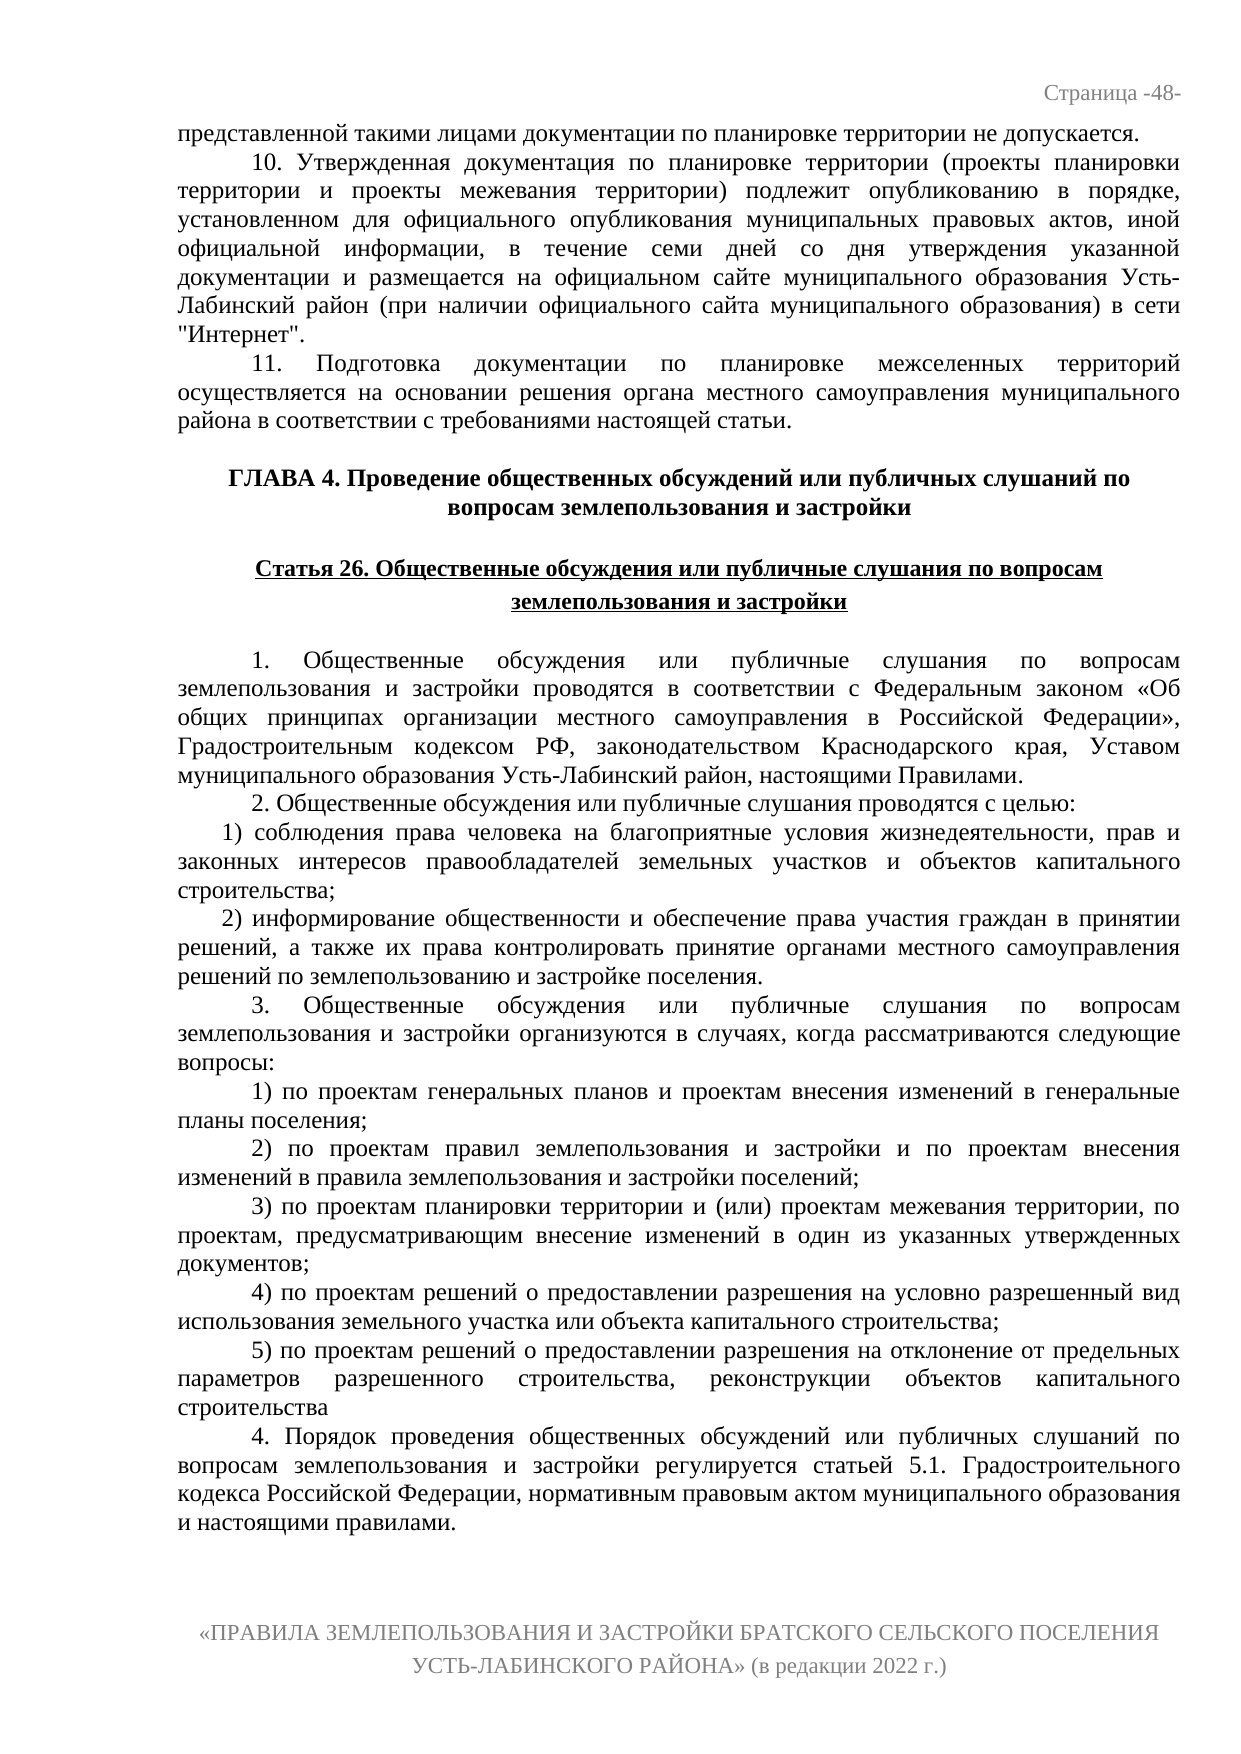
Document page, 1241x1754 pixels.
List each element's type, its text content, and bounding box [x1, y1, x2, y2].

text 3. Общественные обсуждения или публичные слушания по вопросам землепользования и застройки организуются в случаях, когда рассматриваются следующие вопросы: [177, 990, 1181, 1076]
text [177, 118, 1181, 147]
text 4. Порядок проведения общественных обсуждений или публичных слушаний по вопросам землепользования и застройки регулируется статьей 5.1. Градостроительного кодекса Российской Федерации, нормативным правовым актом муниципального образования и настоящими правилами. [177, 1421, 1181, 1536]
text 4) по проектам решений о предоставлении разрешения на условно разрешенный вид использования земельного участка или объекта капитального строительства; [177, 1277, 1181, 1335]
text 3) по проектам планировки территории и (или) проектам межевания территории, по проектам, предусматривающим внесение изменений в один из указанных утвержденных документов; [177, 1191, 1181, 1277]
text 1. Общественные обсуждения или публичные слушания по вопросам землепользования и застройки проводятся в соответствии с Федеральным законом «Об общих принципах организации местного самоуправления в Российской Федерации», Градостроительным кодексом РФ, законодательством Краснодарского края, Уставом муниципального образования Усть-Лабинский район, настоящими Правилами. [177, 645, 1181, 788]
text 2. Общественные обсуждения или публичные слушания проводятся с целью: [177, 788, 1181, 817]
text 11. Подготовка документации по планировке межселенных территорий осуществляется на основании решения органа местного самоуправления муниципального района в соответствии с требованиями настоящей статьи. [177, 348, 1181, 434]
text 2) по проектам правил землепользования и застройки и по проектам внесения изменений в правила землепользования и застройки поселений; [177, 1133, 1181, 1191]
text 1) по проектам генеральных планов и проектам внесения изменений в генеральные планы поселения; [177, 1076, 1181, 1133]
text ГЛАВА 4. Проведение общественных обсуждений или публичных слушаний по вопросам землепользования и застройки [177, 463, 1181, 521]
text 10. Утвержденная документация по планировке территории (проекты планировки территории и проекты межевания территории) подлежит опубликованию в порядке, установленном для официального опубликования муниципальных правовых актов, иной официальной информации, в течение семи дней со дня утверждения указанной документации и размещается на официальном сайте муниципального образования Усть-Лабинский район (при наличии официального сайта муниципального образования) в сети "Интернет". [177, 147, 1181, 348]
text 1) соблюдения права человека на благоприятные условия жизнедеятельности, прав и законных интересов правообладателей земельных участков и объектов капитального строительства; [177, 817, 1181, 903]
text 5) по проектам решений о предоставлении разрешения на отклонение от предельных параметров разрешенного строительства, реконструкции объектов капитального строительства [177, 1335, 1181, 1421]
subtitle Статья 26. Общественные обсуждения или публичные слушания по вопросам землепользования и застройки [177, 549, 1181, 616]
text 2) информирование общественности и обеспечение права участия граждан в принятии решений, а также их права контролировать принятие органами местного самоуправления решений по землепользованию и застройке поселения. [177, 903, 1181, 990]
